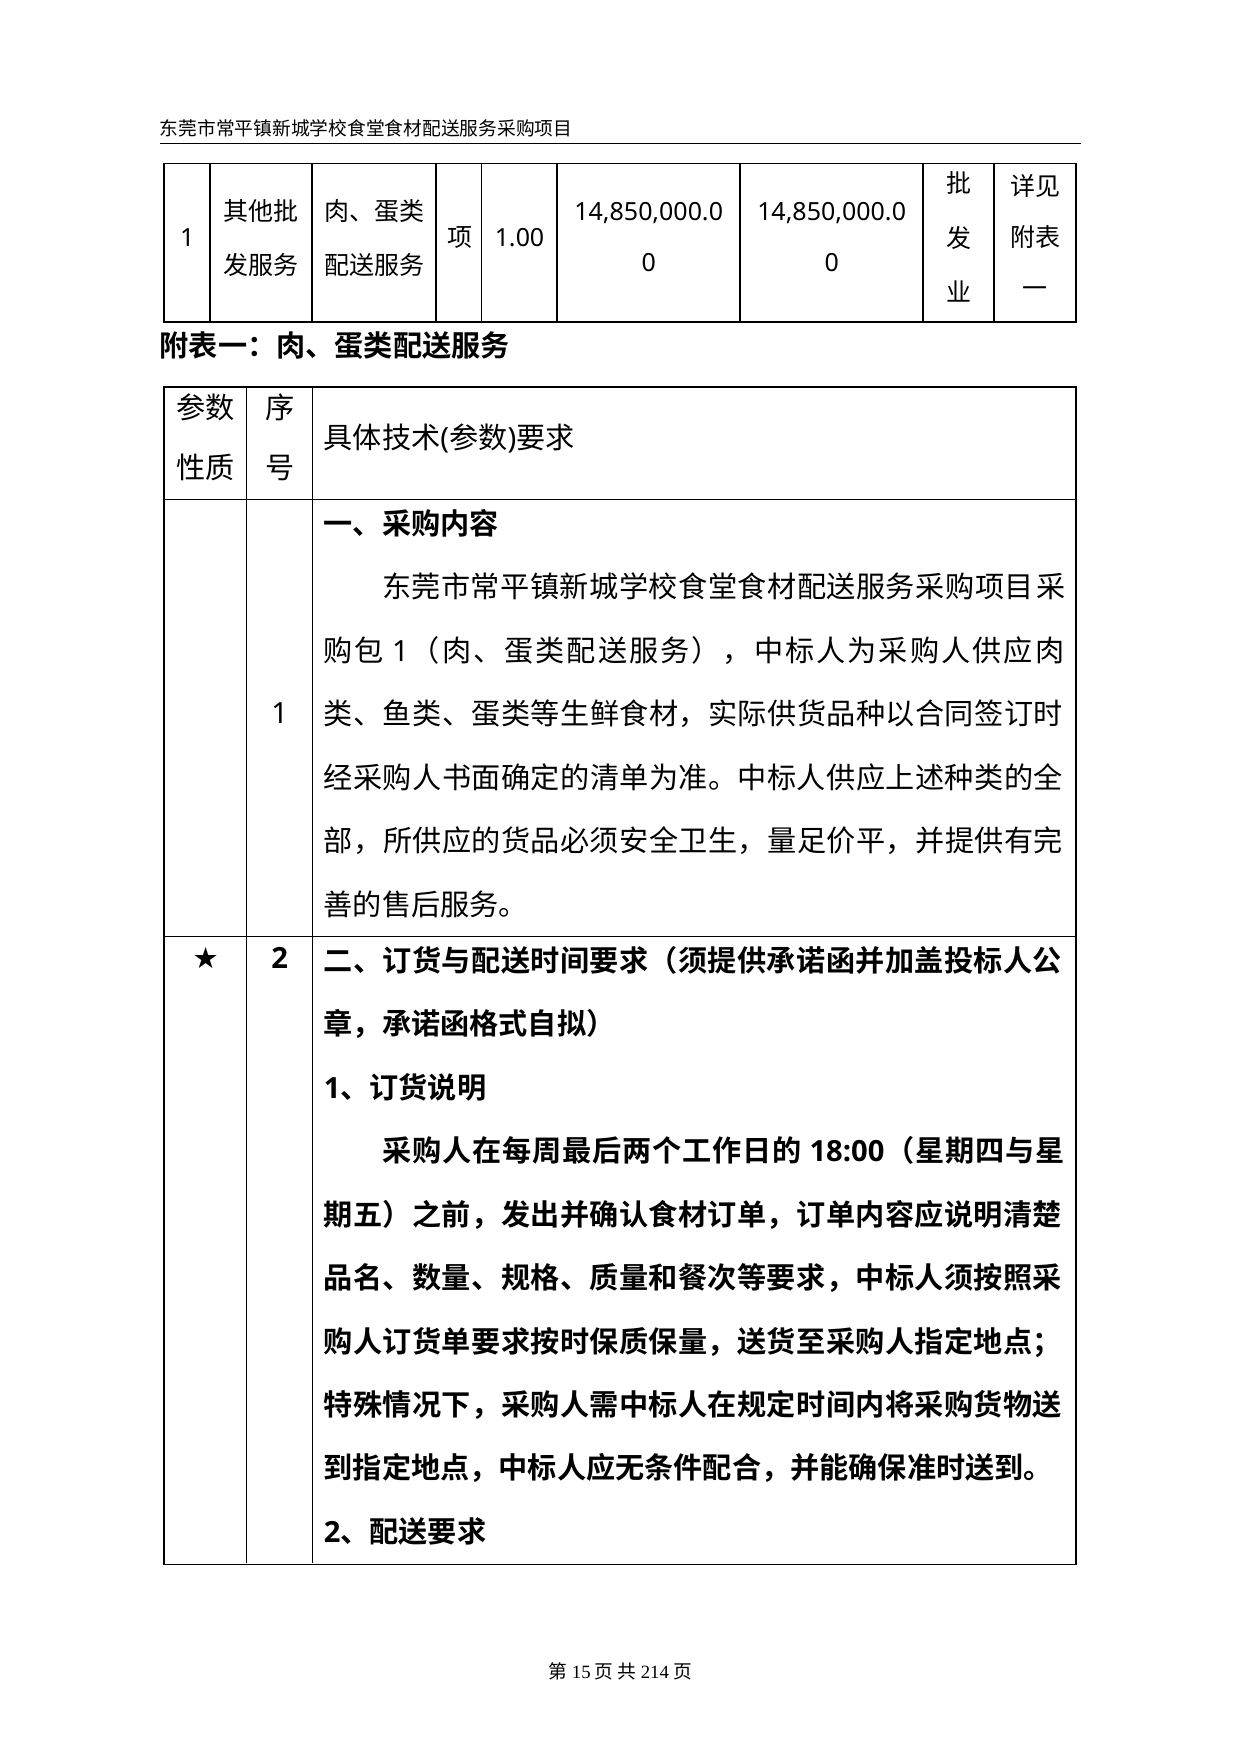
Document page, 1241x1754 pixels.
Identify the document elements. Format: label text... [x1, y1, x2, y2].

table_cell 14,850,000.00 [558, 164, 739, 321]
table_header 参数性质 [165, 388, 246, 499]
table_cell 批发业 [924, 164, 993, 321]
table_cell 一、采购内容 东莞市常平镇新城学校食堂食材配送服务采购项目采购包1（肉、蛋类配送服务），中标人为采购人供应肉类、鱼类、蛋类等生鲜食材，实际供货品种以合同签订时经采购人书面确定的清单为准。中标人供应上述种类的全部，所供应的货品必须安全卫生，量足价平，并提供有完善的售后服务。 [313, 500, 1075, 936]
table_cell ★ [165, 937, 246, 1563]
table_header 序号 [247, 388, 312, 499]
table_cell 2 [247, 937, 312, 1563]
table_cell 1 [247, 500, 312, 936]
table_cell [165, 500, 246, 936]
table_cell 详见附表一 [995, 164, 1075, 321]
table_cell 14,850,000.00 [741, 164, 922, 321]
table_cell 1.00 [482, 164, 556, 321]
table_cell 肉、蛋类配送服务 [313, 164, 435, 321]
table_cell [313, 937, 1075, 1563]
table_header 具体技术(参数)要求 [313, 388, 1075, 499]
table_cell 其他批发服务 [211, 164, 311, 321]
table_cell 项 [437, 164, 481, 321]
text 附表一：肉、蛋类配送服务 [159, 322, 1081, 365]
table_cell 1 [165, 164, 209, 321]
